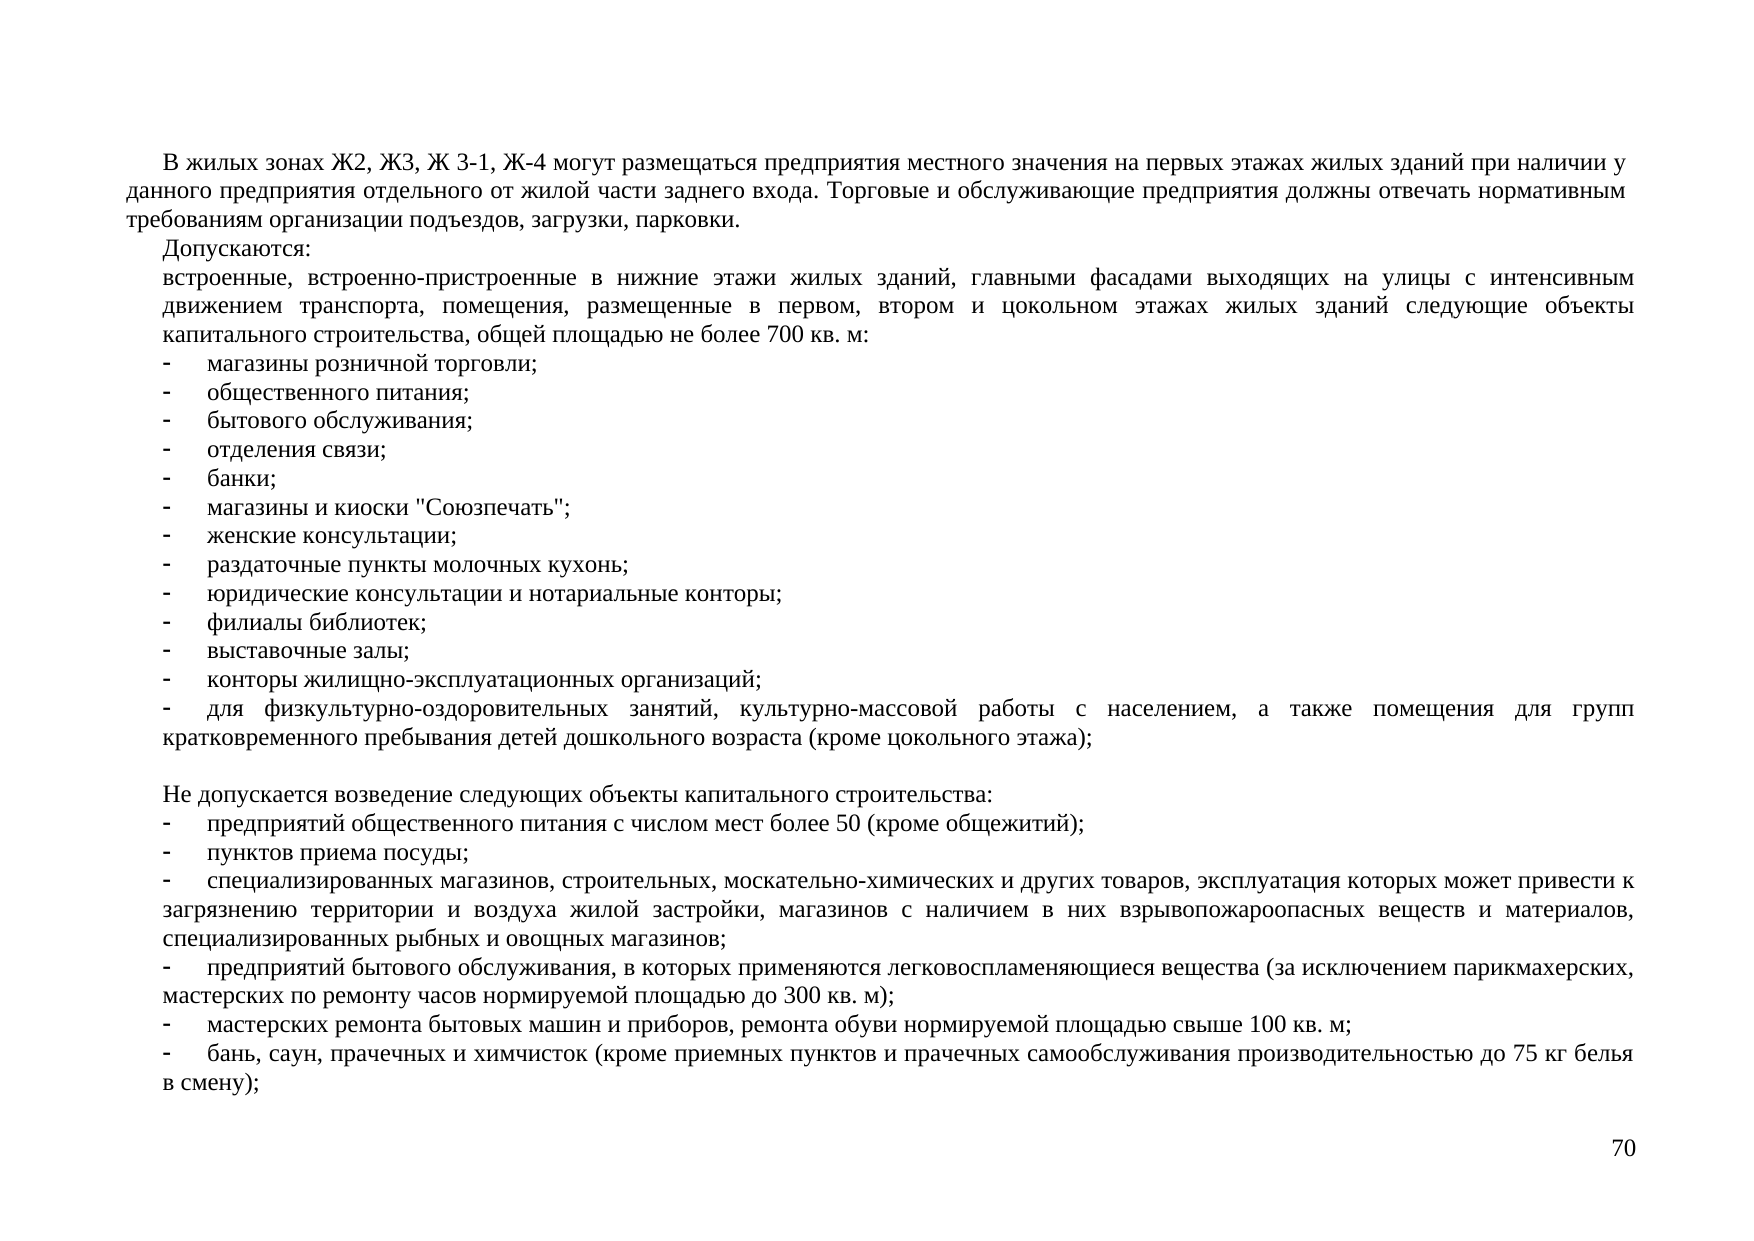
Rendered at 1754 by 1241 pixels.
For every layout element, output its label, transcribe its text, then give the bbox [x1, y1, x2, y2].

list магазины розничной торговли; [162, 348, 1636, 377]
list специализированных магазинов, строительных, москательно-химических и других товаров, эксплуатация которых может привести к загрязнению территории и воздуха жилой застройки, магазинов с наличием в них взрывопожароопасных веществ и материалов, специализированных рыбных и овощных магазинов; [162, 866, 1636, 952]
list общественного питания; [162, 377, 1636, 406]
list женские консультации; [162, 521, 1636, 549]
list конторы жилищно-эксплуатационных организаций; [162, 664, 1636, 693]
text встроенные, встроенно-пристроенные в нижние этажи жилых зданий, главными фасадами выходящих на улицы с интенсивным движением транспорта, помещения, размещенные в первом, втором и цокольном этажах жилых зданий следующие объекты капитального строительства, общей площадью не более 700 кв. м: [162, 262, 1636, 348]
list бань, саун, прачечных и химчисток (кроме приемных пунктов и прачечных самообслуживания производительностью до 75 кг белья в смену); [162, 1038, 1636, 1096]
list для физкультурно-оздоровительных занятий, культурно-массовой работы с населением, а также помещения для групп кратковременного пребывания детей дошкольного возраста (кроме цокольного этажа); [162, 693, 1636, 751]
list предприятий бытового обслуживания, в которых применяются легковоспламеняющиеся вещества (за исключением парикмахерских, мастерских по ремонту часов нормируемой площадью до 300 кв. м); [162, 952, 1636, 1009]
list предприятий общественного питания с числом мест более 50 (кроме общежитий); [162, 808, 1636, 837]
text В жилых зонах Ж2, Ж3, Ж 3-1, Ж-4 могут размещаться предприятия местного значения на первых этажах жилых зданий при наличии у данного предприятия отдельного от жилой части заднего входа. Торговые и обслуживающие предприятия должны отвечать нормативным требованиям организации подъездов, загрузки, парковки. [126, 147, 1628, 233]
list юридические консультации и нотариальные конторы; [162, 578, 1636, 607]
list выставочные залы; [162, 636, 1636, 664]
list отделения связи; [162, 434, 1636, 463]
text Не допускается возведение следующих объекты капитального строительства: [126, 779, 1636, 808]
list мастерских ремонта бытовых машин и приборов, ремонта обуви нормируемой площадью свыше 100 кв. м; [162, 1009, 1636, 1038]
text Допускаются: [162, 233, 1636, 262]
list раздаточные пункты молочных кухонь; [162, 549, 1636, 578]
list бытового обслуживания; [162, 406, 1636, 434]
list банки; [162, 463, 1636, 492]
list магазины и киоски "Союзпечать"; [162, 492, 1636, 521]
list филиалы библиотек; [162, 607, 1636, 636]
list пунктов приема посуды; [162, 837, 1636, 866]
